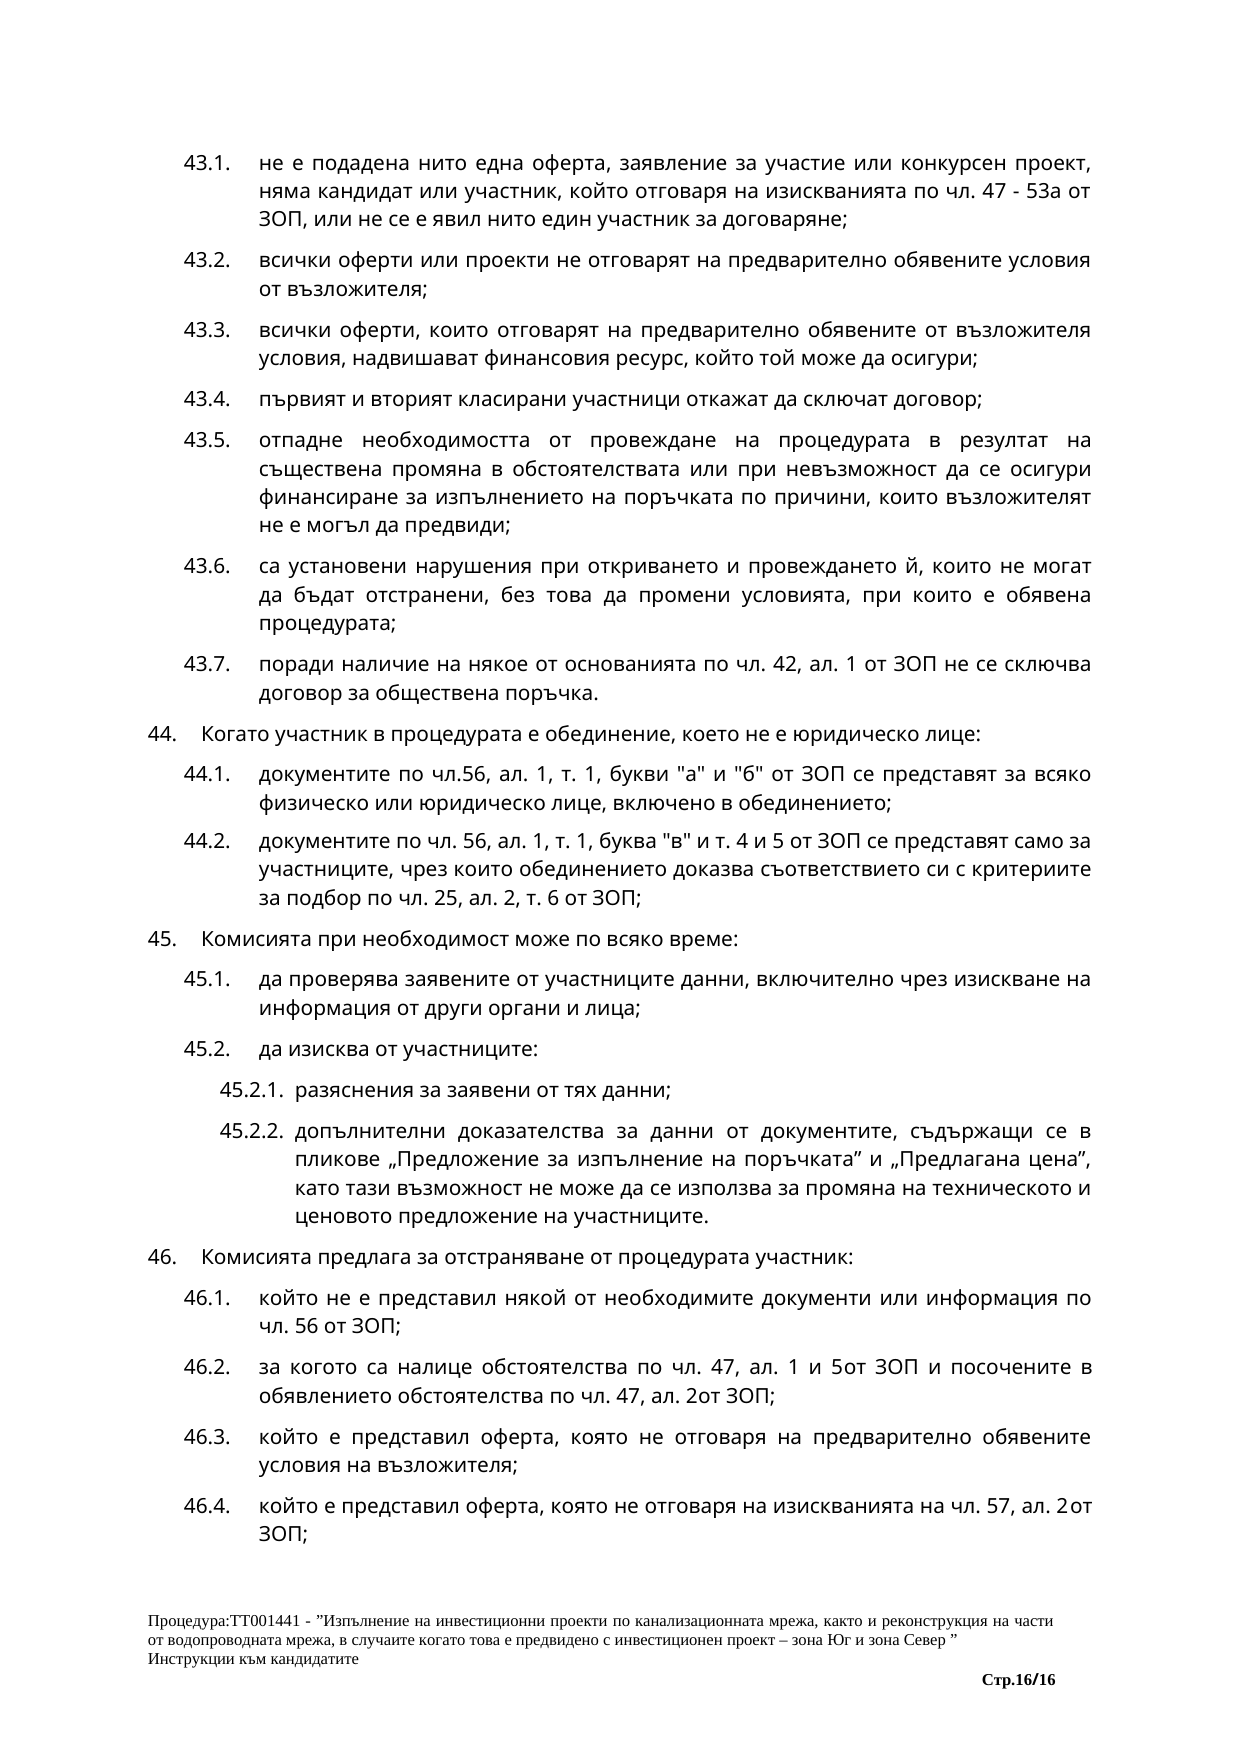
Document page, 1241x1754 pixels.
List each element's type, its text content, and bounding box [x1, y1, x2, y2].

list Когато участник в процедурата е обединение, което не е юридическо лице: [148, 719, 1092, 747]
list Комисията при необходимост може по всяко време: [148, 924, 1092, 952]
list допълнителни доказателства за данни от документите, съдържащи се в пликове „Предложение за изпълнение на поръчката” и „Предлагана цена”, като тази възможност не може да се използва за промяна на техническото и ценовото предложение на участниците. [219, 1116, 1092, 1229]
list документите по чл. 56, ал. 1, т. 1, буква "в" и т. 4 и 5 от ЗОП се представят само за участниците, чрез които обединението доказва съответствието си с критериите за подбор по чл. 25, ал. 2, т. 6 от ЗОП; [184, 826, 1092, 911]
list Комисията предлага за отстраняване от процедурата участник: [148, 1242, 1092, 1271]
list който е представил оферта, която не отговаря на предварително обявените условия на възложителя; [184, 1422, 1092, 1479]
list разяснения за заявени от тях данни; [219, 1075, 1092, 1103]
list са установени нарушения при откриването и провеждането й, които не могат да бъдат отстранени, без това да промени условията, при които е обявена процедурата; [184, 551, 1092, 637]
list всички оферти или проекти не отговарят на предварително обявените условия от възложителя; [184, 246, 1092, 302]
list да проверява заявените от участниците данни, включително чрез изискване на информация от други органи и лица; [184, 964, 1092, 1021]
list документите по чл.56, ал. 1, т. 1, букви "а" и "б" от ЗОП се представят за всяко физическо или юридическо лице, включено в обединението; [184, 759, 1092, 816]
list всички оферти, които отговарят на предварително обявените от възложителя условия, надвишават финансовия ресурс, който той може да осигури; [184, 315, 1092, 372]
list не е подадена нито една оферта, заявление за участие или конкурсен проект, няма кандидат или участник, който отговаря на изискванията по чл. 47 - 53а от ЗОП, или не се е явил нито един участник за договаряне; [184, 148, 1092, 233]
list отпадне необходимостта от провеждане на процедурата в резултат на съществена промяна в обстоятелствата или при невъзможност да се осигури финансиране за изпълнението на поръчката по причини, които възложителят не е могъл да предвиди; [184, 425, 1092, 539]
list първият и вторият класирани участници откажат да сключат договор; [184, 384, 1092, 413]
list поради наличие на някое от основанията по чл. 42, ал. 1 от ЗОП не се сключва договор за обществена поръчка. [184, 649, 1092, 706]
list за когото са налице обстоятелства по чл. 47, ал. 1 и 5от ЗОП и посочените в обявлението обстоятелства по чл. 47, ал. 2от ЗОП; [184, 1352, 1092, 1409]
list който е представил оферта, която не отговаря на изискванията на чл. 57, ал. 2от ЗОП; [184, 1491, 1092, 1548]
list да изисква от участниците: [184, 1034, 1092, 1062]
list който не е представил някой от необходимите документи или информация по чл. 56 от ЗОП; [184, 1283, 1092, 1340]
